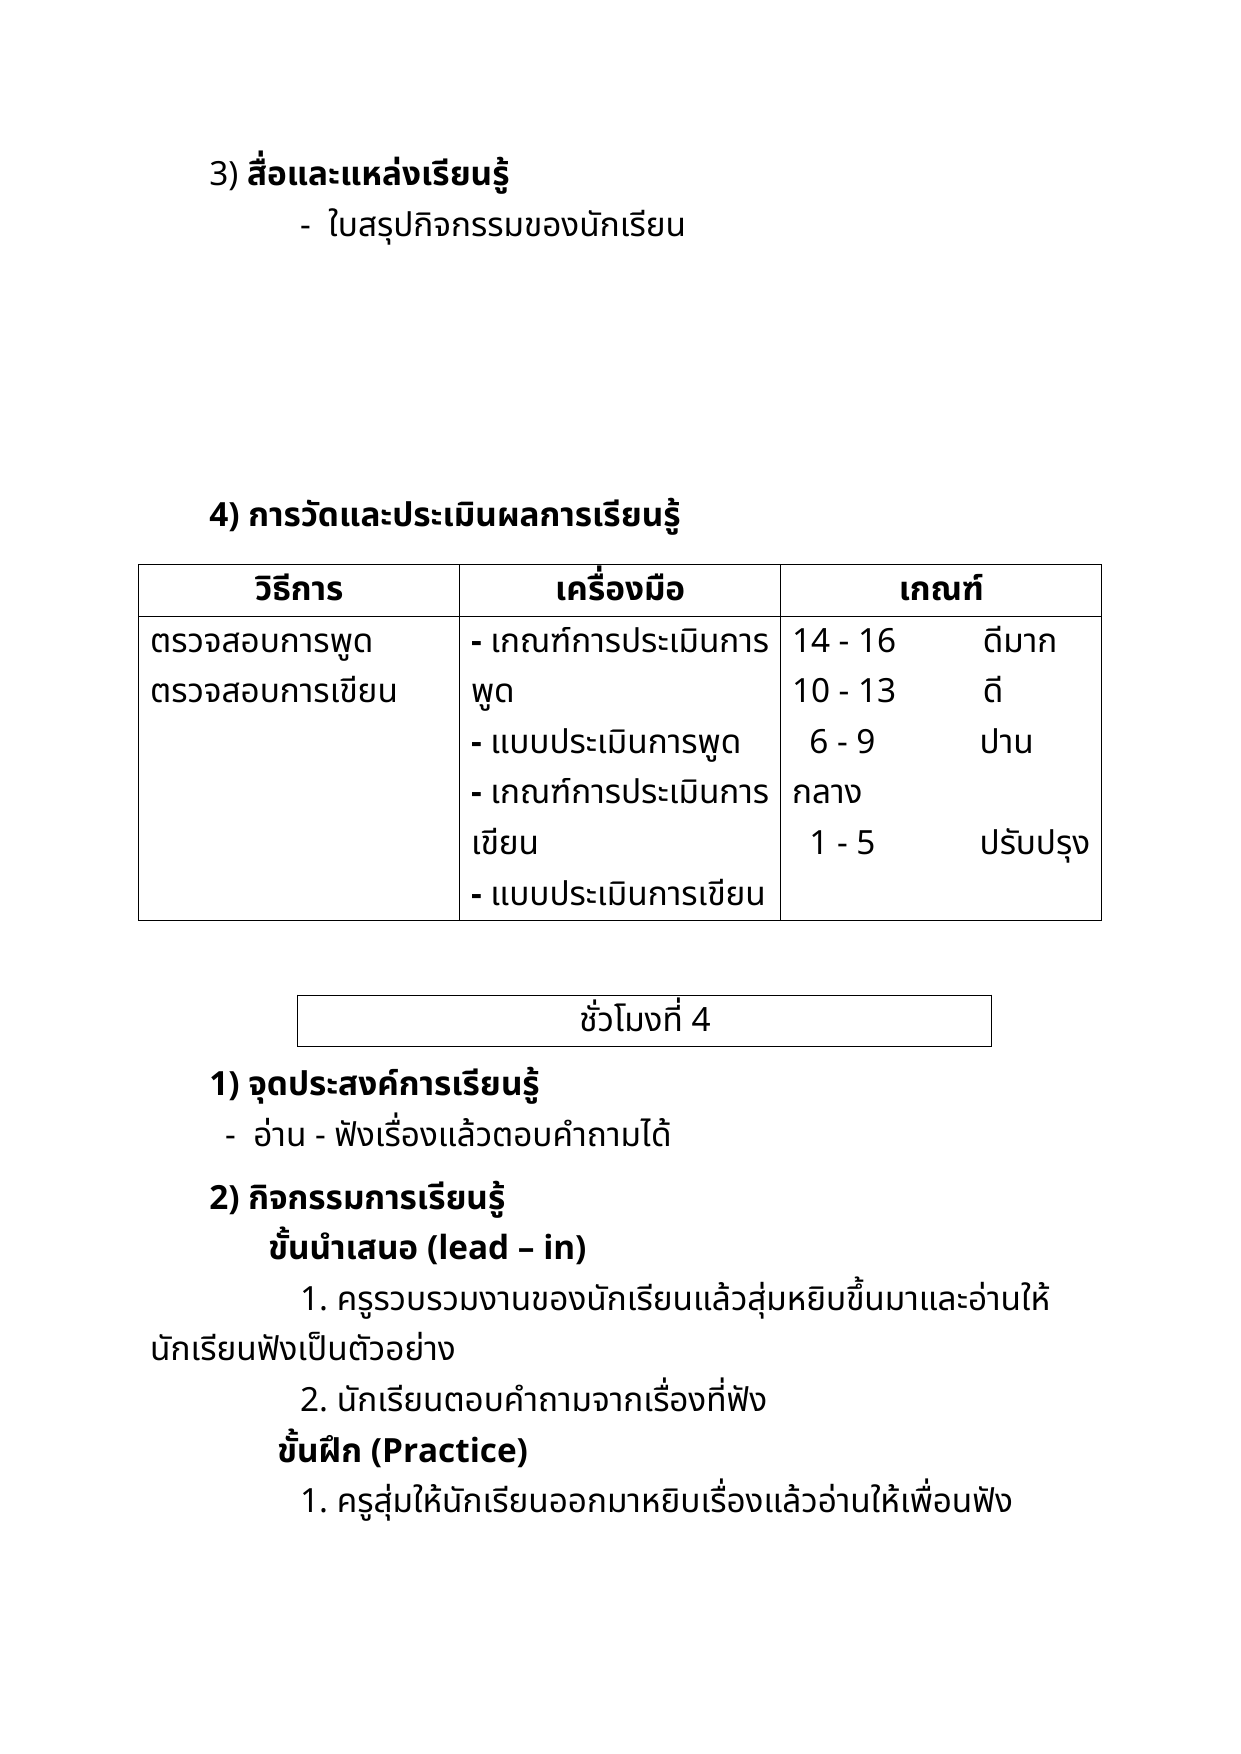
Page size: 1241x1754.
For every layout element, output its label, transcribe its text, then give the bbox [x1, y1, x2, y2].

table_header เครื่องมือ [460, 565, 780, 616]
text 1. ครูสุ่มให้นักเรียนออกมาหยิบเรื่องแล้วอ่านให้เพื่อนฟัง [150, 1477, 1090, 1528]
table_cell ตรวจสอบการพูด ตรวจสอบการเขียน [139, 617, 459, 920]
text ขั้นฝึก (Practice) [150, 1426, 1090, 1477]
text 1. ครูรวบรวมงานของนักเรียนแล้วสุ่มหยิบขึ้นมาและอ่านให้นักเรียนฟังเป็นตัวอย่าง [150, 1275, 1090, 1376]
table_cell 14 - 16 ดีมาก 10 - 13 ดี 6 - 9 ปานกลาง 1 - 5 ปรับปรุง [781, 617, 1101, 920]
text 1) จุดประสงค์การเรียนรู้ [150, 1060, 1090, 1110]
table_header วิธีการ [139, 565, 459, 616]
text - อ่าน - ฟังเรื่องแล้วตอบคำถามได้ [150, 1110, 1090, 1161]
table_cell - เกณฑ์การประเมินการพูด - แบบประเมินการพูด - เกณฑ์การประเมินการเขียน - แบบประเมินการเขียน [460, 617, 780, 920]
text 3) สื่อและแหล่งเรียนรู้ [150, 150, 1090, 201]
text 4) การวัดและประเมินผลการเรียนรู้ [150, 491, 1090, 541]
text - ใบสรุปกิจกรรมของนักเรียน [150, 201, 1090, 251]
text 2) กิจกรรมการเรียนรู้ [150, 1173, 1090, 1224]
text ขั้นนำเสนอ (lead – in) [150, 1224, 1090, 1275]
table_header ชั่วโมงที่ 4 [298, 996, 991, 1046]
text 2. นักเรียนตอบคำถามจากเรื่องที่ฟัง [150, 1376, 1090, 1426]
table_header เกณฑ์ [781, 565, 1101, 616]
